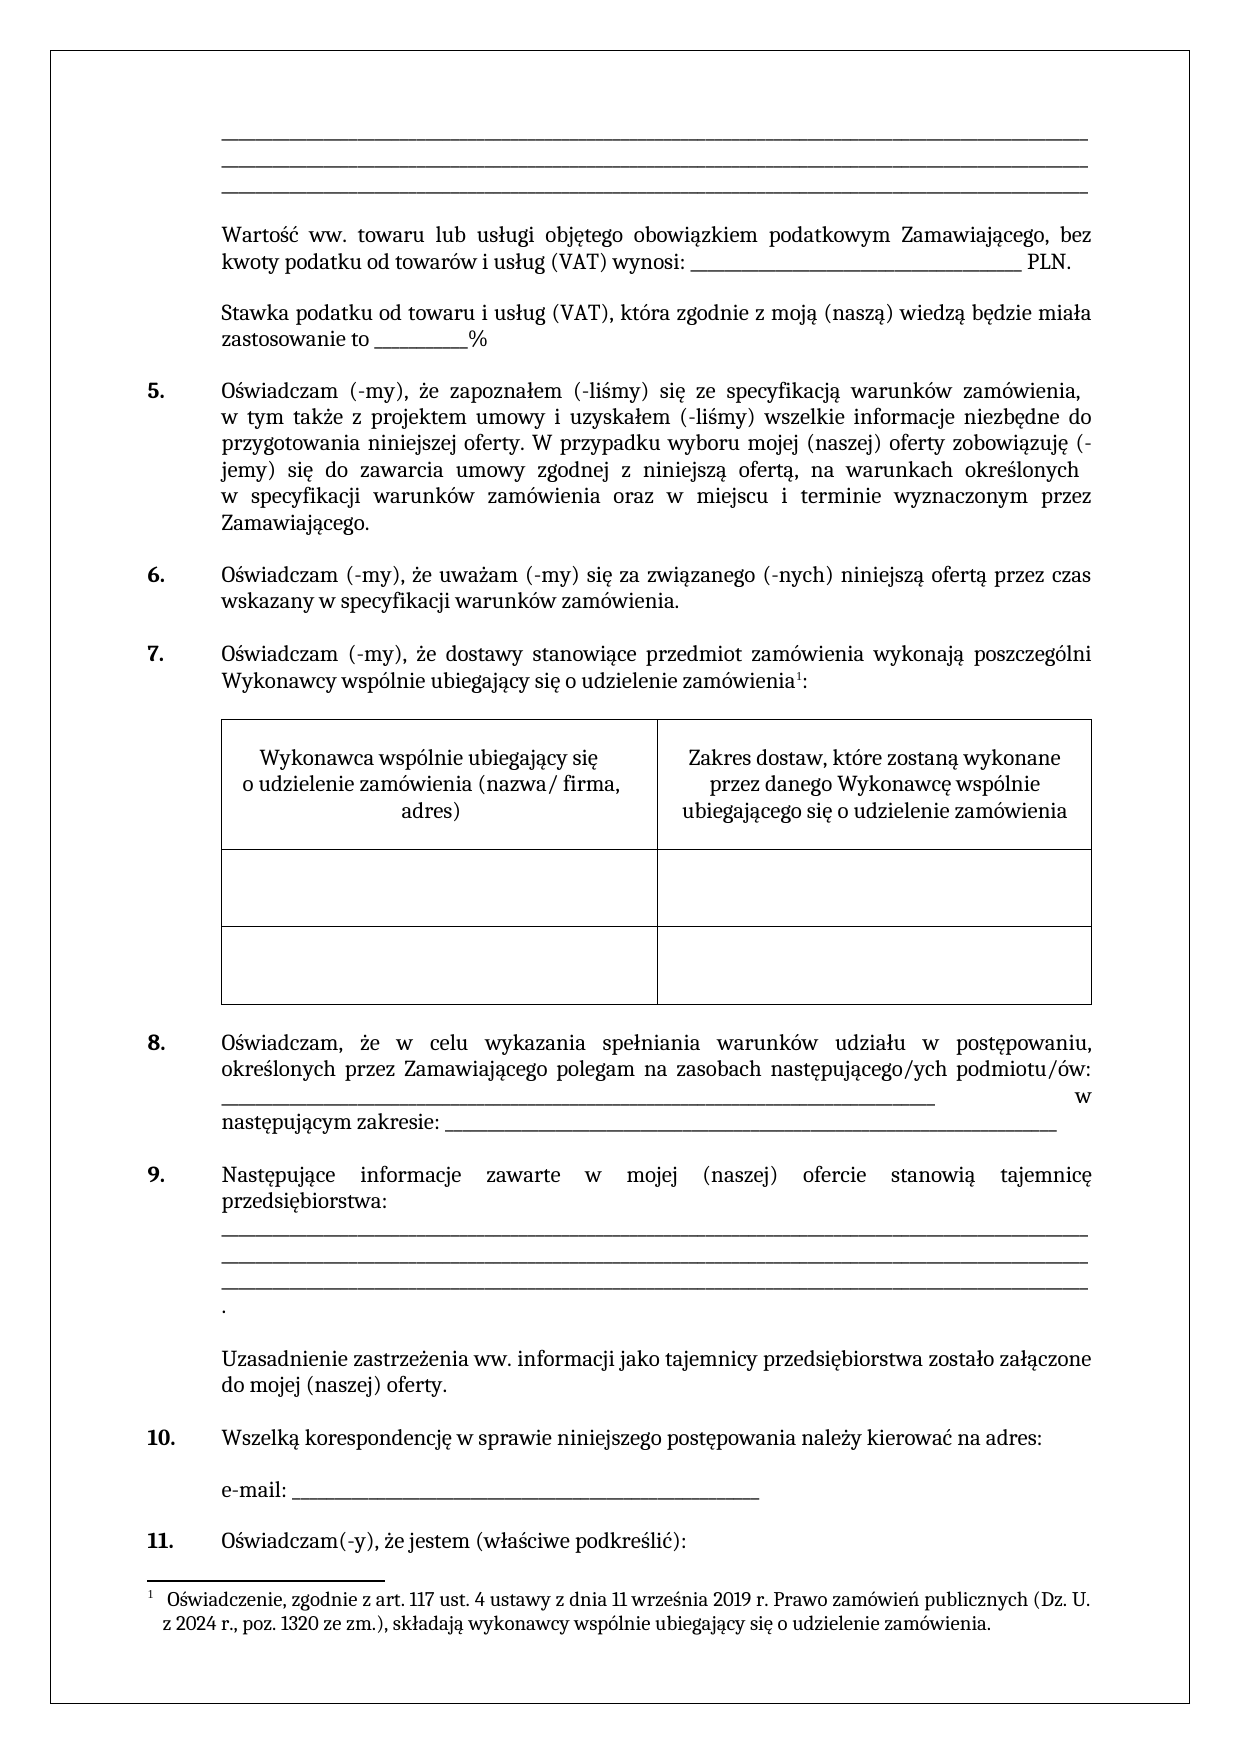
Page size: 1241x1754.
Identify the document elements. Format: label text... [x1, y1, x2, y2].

list Oświadczam (-my), że dostawy stanowiące przedmiot zamówienia wykonają poszczególni Wykonawcy wspólnie ubiegający się o udzielenie zamówienia: [147, 641, 1093, 694]
list Oświadczam (-my), że zapoznałem (-liśmy) się ze specyfikacją warunków zamówienia, w tym także z projektem umowy i uzyskałem (-liśmy) wszelkie informacje niezbędne do przygotowania niniejszej oferty. W przypadku wyboru mojej (naszej) oferty zobowiązuję (-jemy) się do zawarcia umowy zgodnej z niniejszą ofertą, na warunkach określonych w specyfikacji warunków zamówienia oraz w miejscu i terminie wyznaczonym przez Zamawiającego. [147, 377, 1093, 536]
text __________________________________________________________________________________________________________________________________________________________________________________________________________________________________________________________________________________________________________________ [221, 118, 1093, 197]
text Wartość ww. towaru lub usługi objętego obowiązkiem podatkowym Zamawiającego, bez kwoty podatku od towarów i usług (VAT) wynosi: _______________________________________ PLN. [221, 222, 1093, 275]
text Stawka podatku od towaru i usług (VAT), która zgodnie z moją (naszą) wiedzą będzie miała zastosowanie to ___________% [221, 300, 1093, 352]
list Wszelką korespondencję w sprawie niniejszego postępowania należy kierować na adres: [147, 1425, 1093, 1451]
list Oświadczam, że w celu wykazania spełniania warunków udziału w postępowaniu, określonych przez Zamawiającego polegam na zasobach następującego/ych podmiotu/ów: ____________________________________________________________________________________ w następującym zakresie: ________________________________________________________________________ [147, 1030, 1093, 1135]
list Oświadczam(-y), że jestem (właściwe podkreślić): [147, 1528, 1093, 1554]
table_header Zakres dostaw, które zostaną wykonane przez danego Wykonawcę wspólnie ubiegającego się o udzielenie zamówienia [658, 720, 1091, 849]
list Uzasadnienie zastrzeżenia ww. informacji jako tajemnicy przedsiębiorstwa zostało załączone do mojej (naszej) oferty. [221, 1346, 1093, 1399]
text e-mail: _______________________________________________________ [221, 1476, 1093, 1503]
table_cell [658, 850, 1091, 926]
table_header Wykonawca wspólnie ubiegający się o udzielenie zamówienia (nazwa/ firma, adres) [222, 720, 657, 849]
list Następujące informacje zawarte w mojej (naszej) ofercie stanowią tajemnicę przedsiębiorstwa: __________________________________________________________________________________________________________________________________________________________________________________________________________________________________________________________________________________________________________________. [147, 1161, 1093, 1319]
table_cell [222, 927, 657, 1004]
table_cell [658, 927, 1091, 1004]
list Oświadczam (-my), że uważam (-my) się za związanego (-nych) niniejszą ofertą przez czas wskazany w specyfikacji warunków zamówienia. [147, 562, 1093, 615]
table_cell [222, 850, 657, 926]
